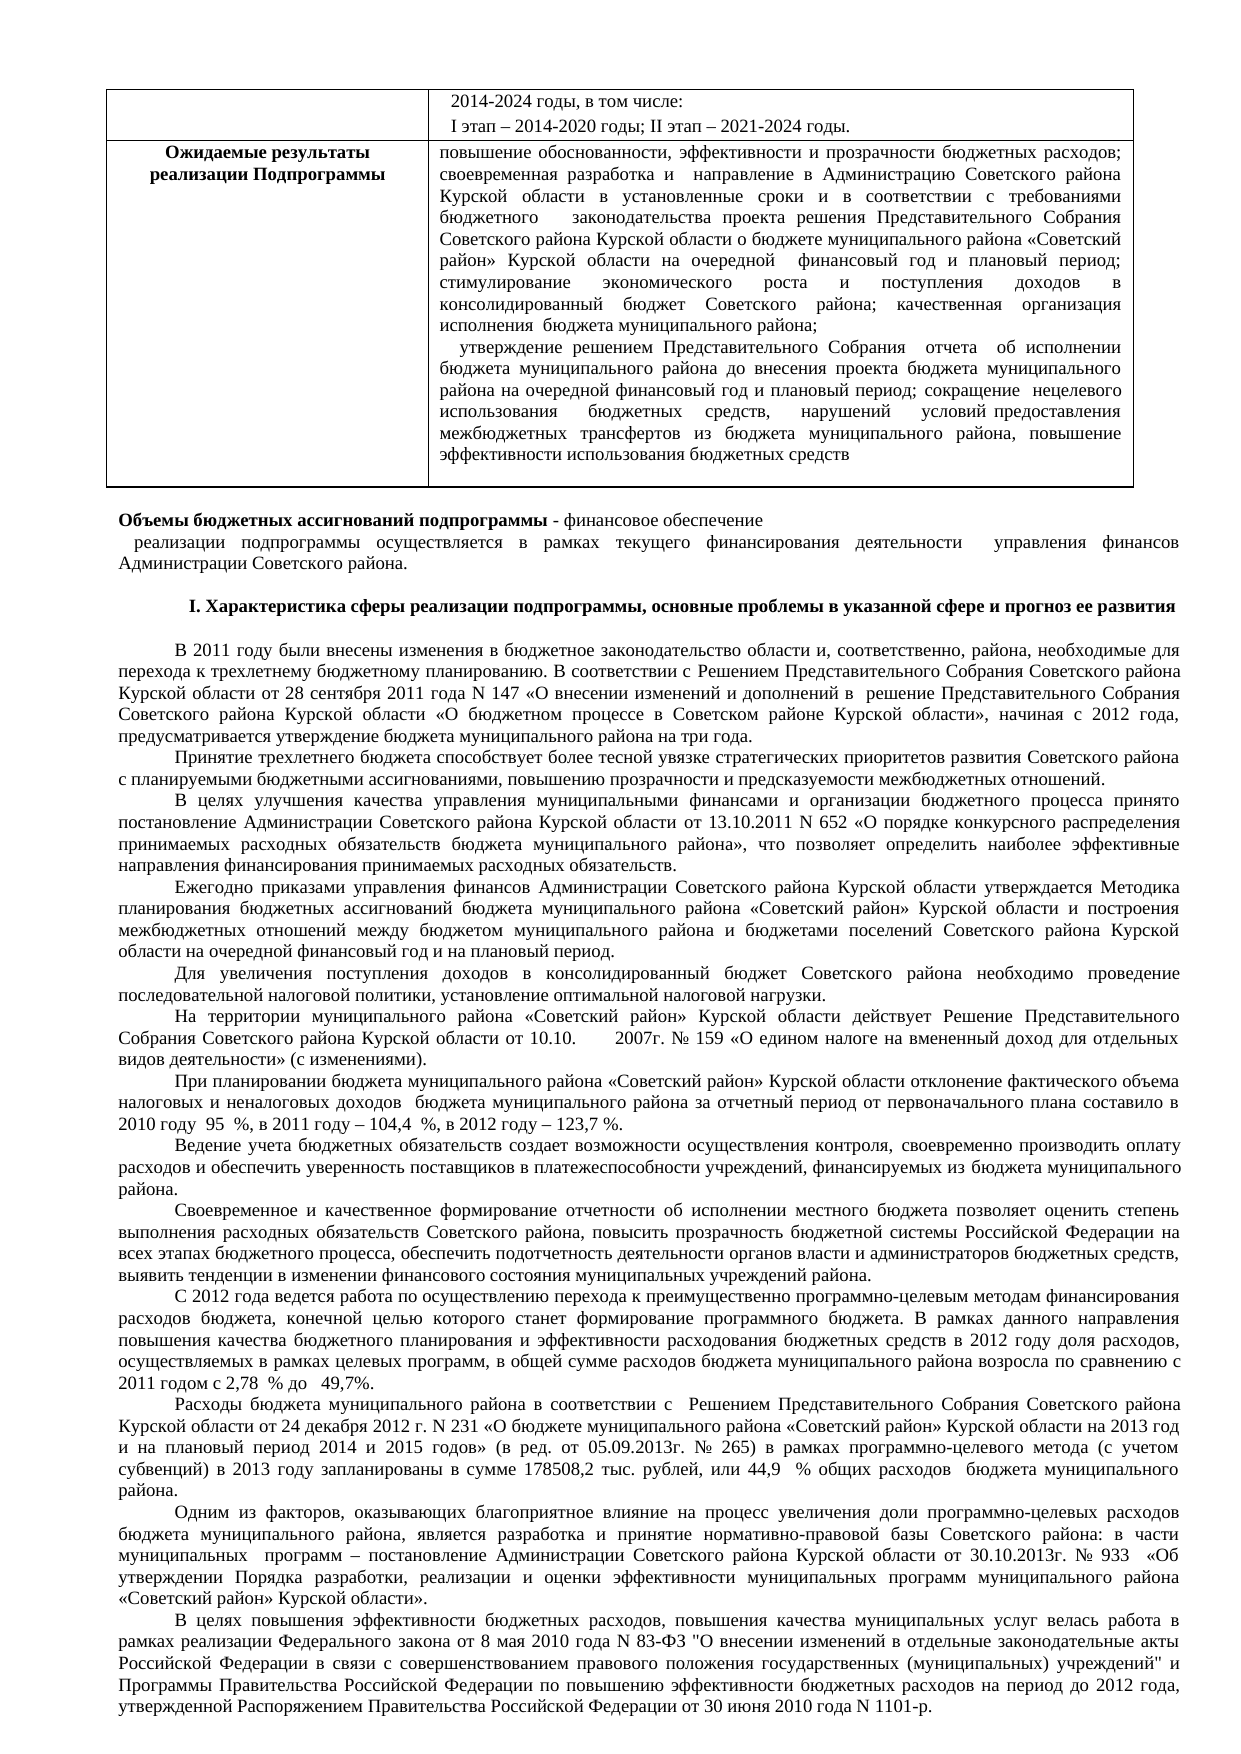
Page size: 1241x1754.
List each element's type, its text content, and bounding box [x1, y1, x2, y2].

text Принятие трехлетнего бюджета способствует более тесной увязке стратегических приоритетов развития Советского района с планируемыми бюджетными ассигнованиями, повышению прозрачности и предсказуемости межбюджетных отношений. [118, 746, 1181, 789]
text Ведение учета бюджетных обязательств создает возможности осуществления контроля, своевременно производить оплату расходов и обеспечить уверенность поставщиков в платежеспособности учреждений, финансируемых из бюджета муниципального района. [118, 1134, 1181, 1199]
text При планировании бюджета муниципального района «Советский район» Курской области отклонение фактического объема налоговых и неналоговых доходов бюджета муниципального района за отчетный период от первоначального плана составило в 2010 году 95 %, в 2011 году – 104,4 %, в 2012 году – 123,7 %. [118, 1070, 1181, 1134]
text С 2012 года ведется работа по осуществлению перехода к преимущественно программно-целевым методам финансирования расходов бюджета, конечной целью которого станет формирование программного бюджета. В рамках данного направления повышения качества бюджетного планирования и эффективности расходования бюджетных средств в 2012 году доля расходов, осуществляемых в рамках целевых программ, в общей сумме расходов бюджета муниципального района возросла по сравнению с 2011 годом с 2,78 % до 49,7%. [118, 1285, 1181, 1393]
text На территории муниципального района «Советский район» Курской области действует Решение Представительного Собрания Советского района Курской области от 10.10. 2007г. № 159 «О едином налоге на вмененный доход для отдельных видов деятельности» (с изменениями). [118, 1005, 1181, 1070]
text Одним из факторов, оказывающих благоприятное влияние на процесс увеличения доли программно-целевых расходов бюджета муниципального района, является разработка и принятие нормативно-правовой базы Советского района: в части муниципальных программ – постановление Администрации Советского района Курской области от 30.10.2013г. № 933 «Об утверждении Порядка разработки, реализации и оценки эффективности муниципальных программ муниципального района «Советский район» Курской области». [118, 1501, 1181, 1609]
text Расходы бюджета муниципального района в соответствии с Решением Представительного Собрания Советского района Курской области от 24 декабря 2012 г. N 231 «О бюджете муниципального района «Советский район» Курской области на 2013 год и на плановый период 2014 и 2015 годов» (в ред. от 05.09.2013г. № 265) в рамках программно-целевого метода (с учетом субвенций) в 2013 году запланированы в сумме 178508,2 тыс. рублей, или 44,9 % общих расходов бюджета муниципального района. [118, 1393, 1181, 1501]
text реализации подпрограммы осуществляется в рамках текущего финансирования деятельности управления финансов Администрации Советского района. [118, 531, 1181, 574]
text Для увеличения поступления доходов в консолидированный бюджет Советского района необходимо проведение последовательной налоговой политики, установление оптимальной налоговой нагрузки. [118, 962, 1181, 1005]
text В 2011 году были внесены изменения в бюджетное законодательство области и, соответственно, района, необходимые для перехода к трехлетнему бюджетному планированию. В соответствии с Решением Представительного Собрания Советского района Курской области от 28 сентября 2011 года N 147 «О внесении изменений и дополнений в решение Представительного Собрания Советского района Курской области «О бюджетном процессе в Советском районе Курской области», начиная с 2012 года, предусматривается утверждение бюджета муниципального района на три года. [118, 638, 1181, 746]
text I. Характеристика сферы реализации подпрограммы, основные проблемы в указанной сфере и прогноз ее развития [118, 595, 1181, 617]
text В целях повышения эффективности бюджетных расходов, повышения качества муниципальных услуг велась работа в рамках реализации Федерального закона от 8 мая 2010 года N 83-ФЗ "О внесении изменений в отдельные законодательные акты Российской Федерации в связи с совершенствованием правового положения государственных (муниципальных) учреждений" и Программы Правительства Российской Федерации по повышению эффективности бюджетных расходов на период до 2012 года, утвержденной Распоряжением Правительства Российской Федерации от 30 июня 2010 года N 1101-р. [118, 1609, 1181, 1717]
text В целях улучшения качества управления муниципальными финансами и организации бюджетного процесса принято постановление Администрации Советского района Курской области от 13.10.2011 N 652 «О порядке конкурсного распределения принимаемых расходных обязательств бюджета муниципального района», что позволяет определить наиболее эффективные направления финансирования принимаемых расходных обязательств. [118, 789, 1181, 876]
table_cell [429, 90, 1133, 140]
text Объемы бюджетных ассигнований подпрограммы - финансовое обеспечение [118, 509, 1181, 531]
text Ежегодно приказами управления финансов Администрации Советского района Курской области утверждается Методика планирования бюджетных ассигнований бюджета муниципального района «Советский район» Курской области и построения межбюджетных отношений между бюджетом муниципального района и бюджетами поселений Советского района Курской области на очередной финансовый год и на плановый период. [118, 876, 1181, 962]
table_cell повышение обоснованности, эффективности и прозрачности бюджетных расходов; своевременная разработка и направление в Администрацию Советского района Курской области в установленные сроки и в соответствии с требованиями бюджетного законодательства проекта решения Представительного Собрания Советского района Курской области о бюджете муниципального района «Советский район» Курской области на очередной финансовый год и плановый период; стимулирование экономического роста и поступления доходов в консолидированный бюджет Советского района; качественная организация исполнения бюджета муниципального района; утверждение решением Представительного Собрания отчета об исполнении бюджета муниципального района до внесения проекта бюджета муниципального района на очередной финансовый год и плановый период; сокращение нецелевого использования бюджетных средств, нарушений условий предоставления межбюджетных трансфертов из бюджета муниципального района, повышение эффективности использования бюджетных средств [429, 141, 1133, 486]
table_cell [107, 90, 428, 140]
text Своевременное и качественное формирование отчетности об исполнении местного бюджета позволяет оценить степень выполнения расходных обязательств Советского района, повысить прозрачность бюджетной системы Российской Федерации на всех этапах бюджетного процесса, обеспечить подотчетность деятельности органов власти и администраторов бюджетных средств, выявить тенденции в изменении финансового состояния муниципальных учреждений района. [118, 1199, 1181, 1285]
table_cell Ожидаемые результаты реализации Подпрограммы [107, 141, 428, 486]
